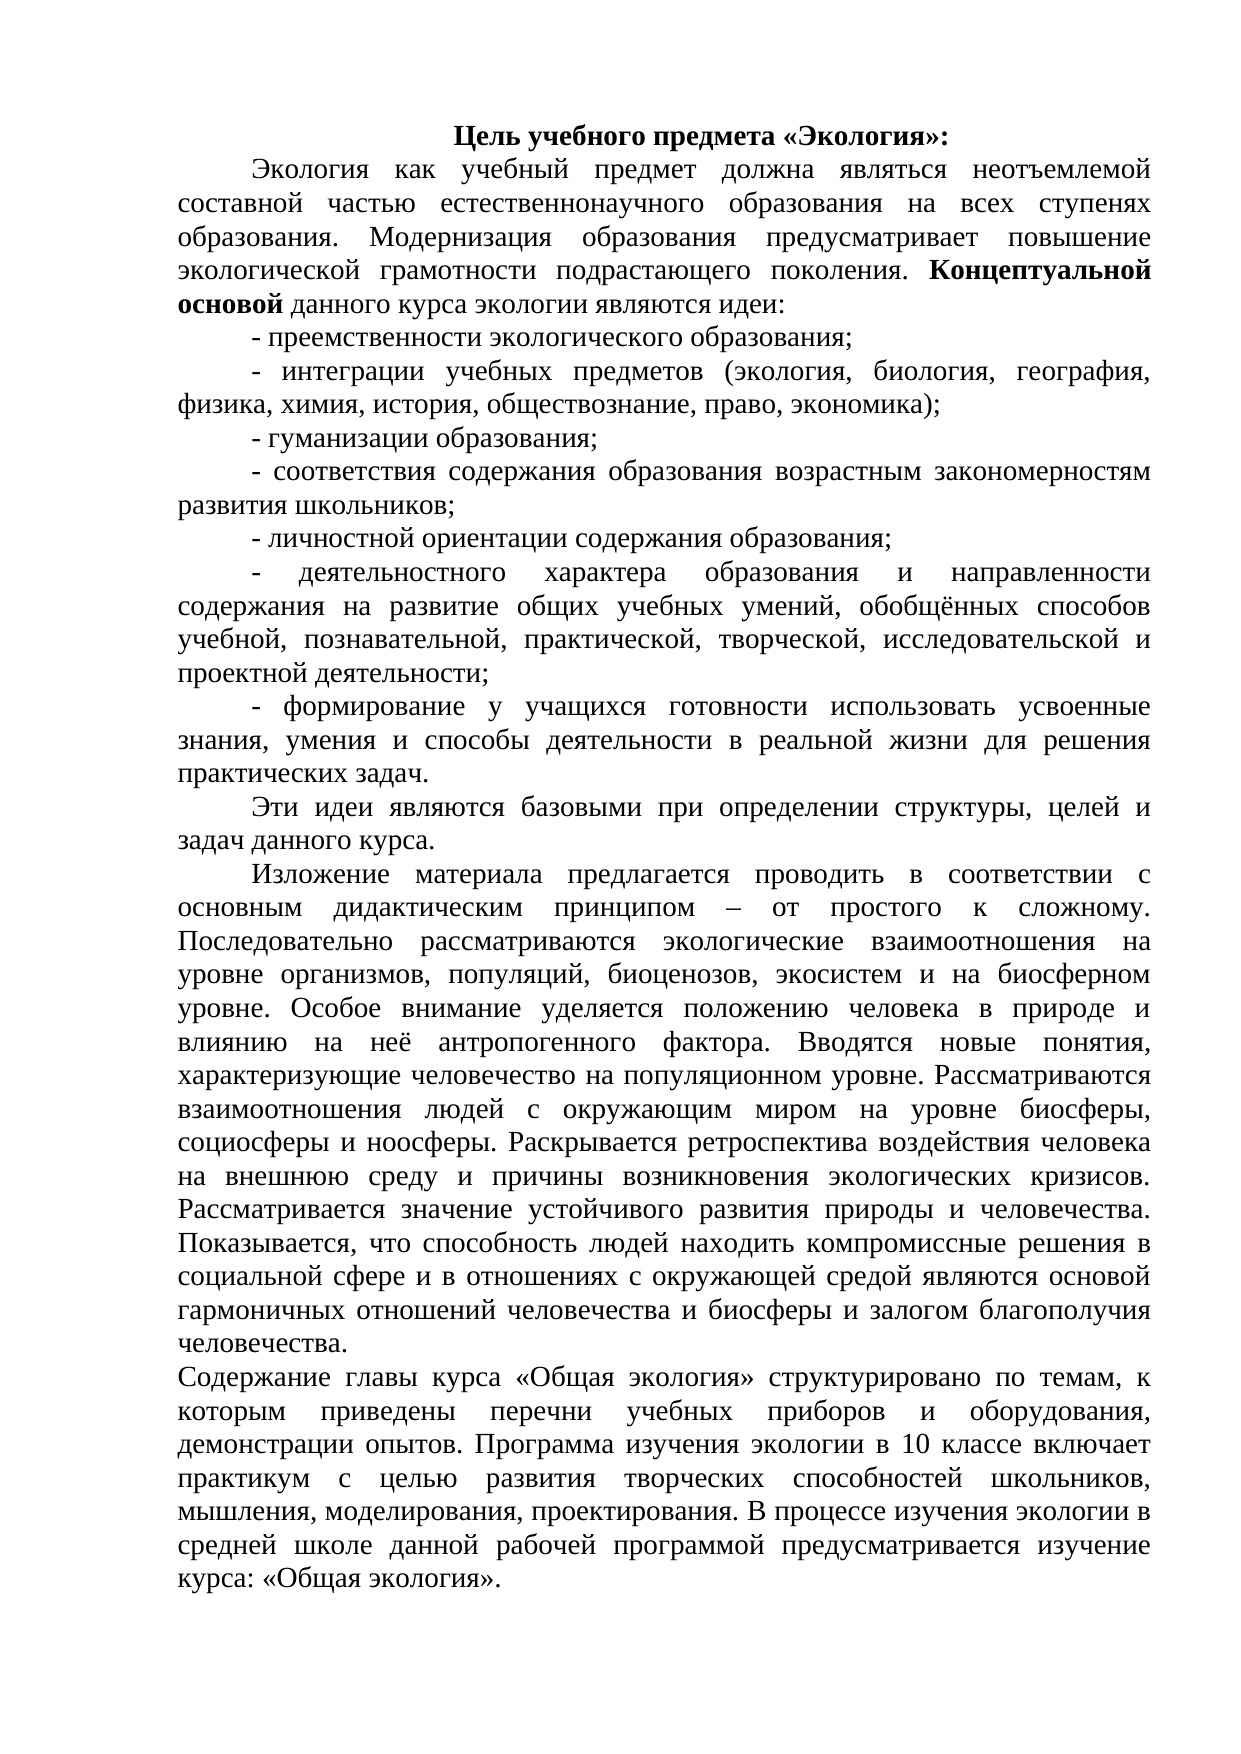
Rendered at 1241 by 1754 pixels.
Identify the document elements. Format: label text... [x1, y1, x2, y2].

text - интеграции учебных предметов (экология, биология, география, физика, химия, история, обществознание, право, экономика); [177, 353, 1152, 420]
text Изложение материала предлагается проводить в соответствии с основным дидактическим принципом – от простого к сложному. Последовательно рассматриваются экологические взаимоотношения на уровне организмов, популяций, биоценозов, экосистем и на биосферном уровне. Особое внимание уделяется положению человека в природе и влиянию на неё антропогенного фактора. Вводятся новые понятия, характеризующие человечество на популяционном уровне. Рассматриваются взаимоотношения людей с окружающим миром на уровне биосферы, социосферы и ноосферы. Раскрывается ретроспектива воздействия человека на внешнюю среду и причины возникновения экологических кризисов. Рассматривается значение устойчивого развития природы и человечества. Показывается, что способность людей находить компромиссные решения в социальной сфере и в отношениях с окружающей средой являются основой гармоничных отношений человечества и биосферы и залогом благополучия человечества. [177, 856, 1152, 1359]
text - гуманизации образования; [177, 420, 1152, 453]
text Содержание главы курса «Общая экология» структурировано по темам, к которым приведены перечни учебных приборов и оборудования, демонстрации опытов. Программа изучения экологии в 10 классе включает практикум с целью развития творческих способностей школьников, мышления, моделирования, проектирования. В процессе изучения экологии в средней школе данной рабочей программой предусматривается изучение курса: «Общая экология». [177, 1359, 1152, 1594]
text Экология как учебный предмет должна являться неотъемлемой составной частью естественнонаучного образования на всех ступенях образования. Модернизация образования предусматривает повышение экологической грамотности подрастающего поколения. Концептуальной основой данного курса экологии являются идеи: [177, 152, 1152, 319]
text - личностной ориентации содержания образования; [177, 521, 1152, 554]
text - формирование у учащихся готовности использовать усвоенные знания, умения и способы деятельности в реальной жизни для решения практических задач. [177, 688, 1152, 789]
text - деятельностного характера образования и направленности содержания на развитие общих учебных умений, обобщённых способов учебной, познавательной, практической, творческой, исследовательской и проектной деятельности; [177, 554, 1152, 688]
text - соответствия содержания образования возрастным закономерностям развития школьников; [177, 453, 1152, 521]
text - преемственности экологического образования; [177, 319, 1152, 353]
text Цель учебного предмета «Экология»: [177, 118, 1152, 152]
text Эти идеи являются базовыми при определении структуры, целей и задач данного курса. [177, 789, 1152, 856]
